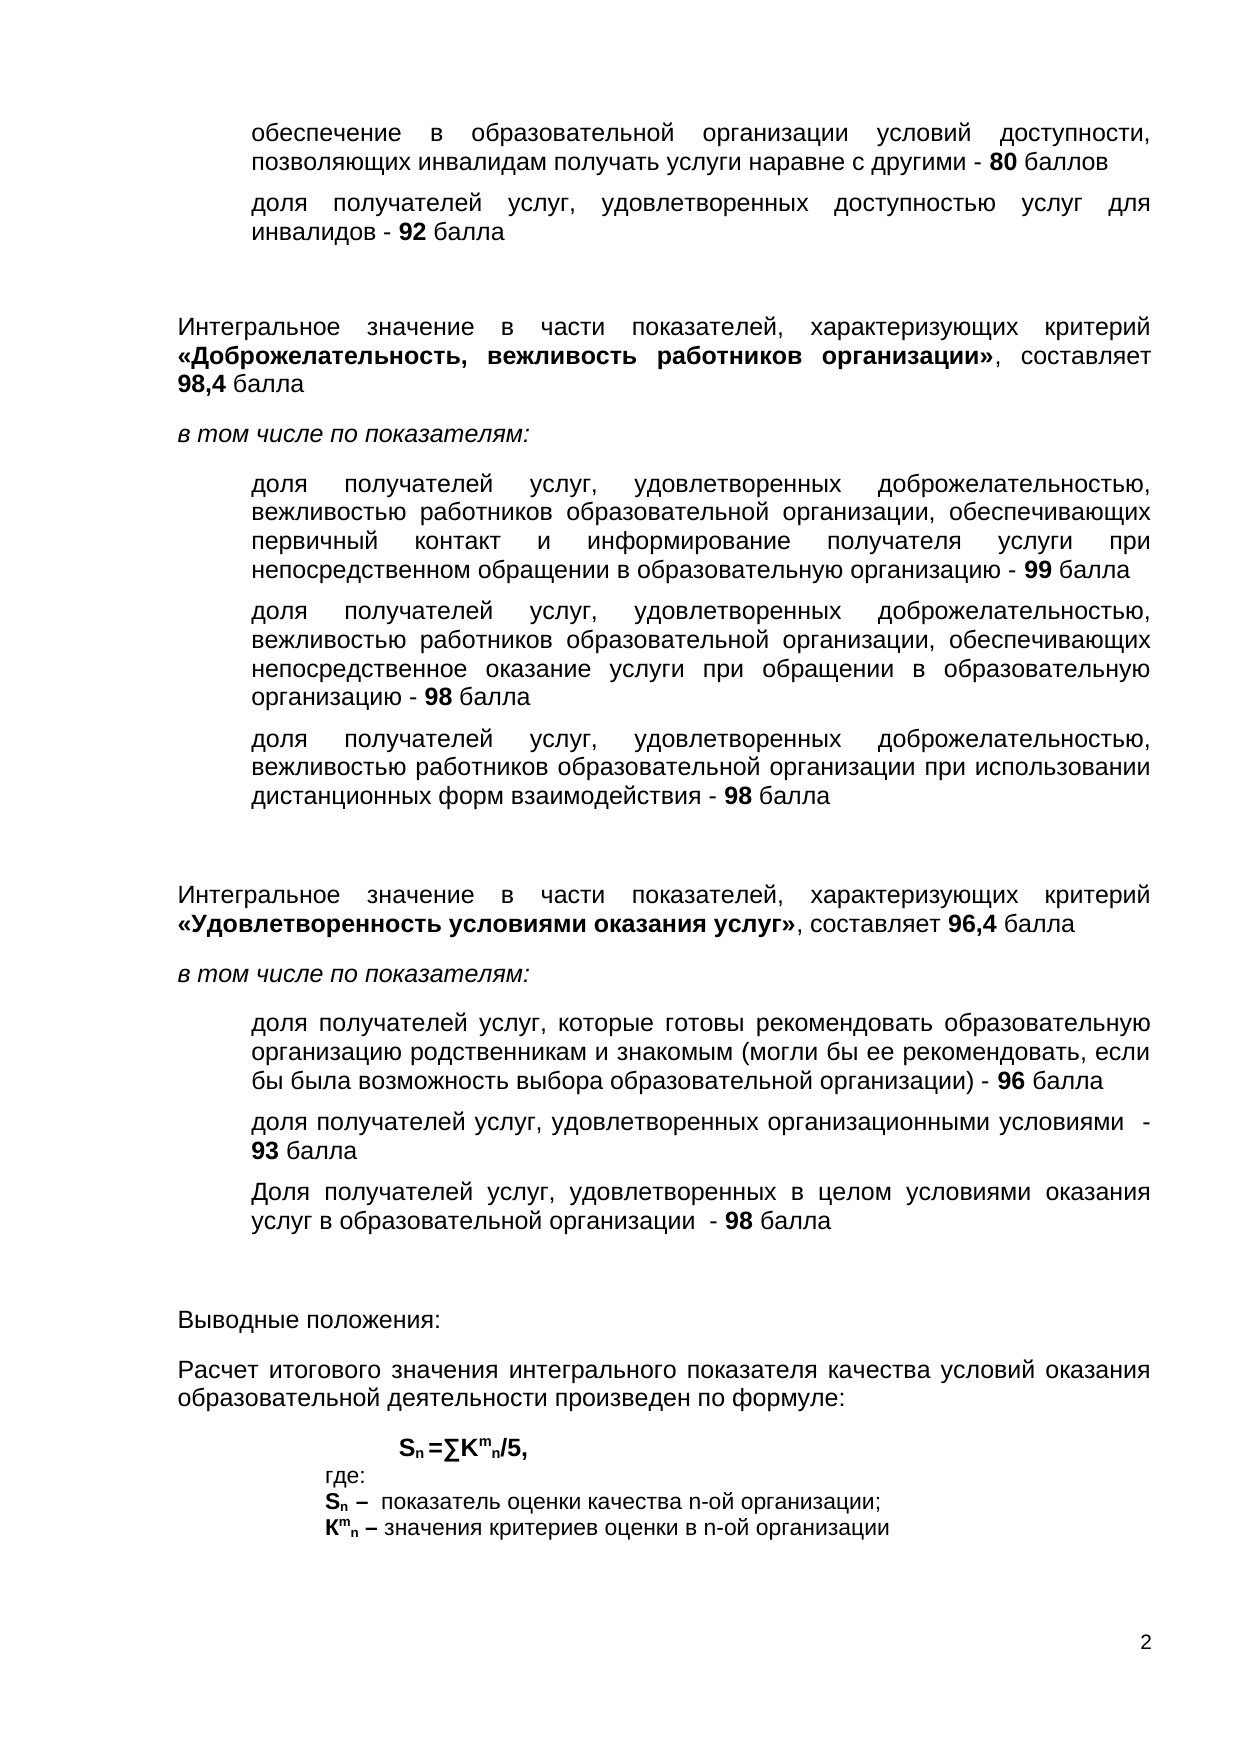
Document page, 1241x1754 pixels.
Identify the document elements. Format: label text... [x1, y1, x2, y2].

text Sn =∑Kmn/5, [398, 1433, 1152, 1462]
text Интегральное значение в части показателей, характеризующих критерий «Удовлетворенность условиями оказания услуг», составляет 96,4 балла [177, 880, 1152, 938]
text доля получателей услуг, которые готовы рекомендовать образовательную организацию родственникам и знакомым (могли бы ее рекомендовать, если бы была возможность выбора образовательной организации) - 96 балла [251, 1008, 1152, 1094]
text Интегральное значение в части показателей, характеризующих критерий «Доброжелательность, вежливость работников организации», составляет 98,4 балла [177, 312, 1152, 398]
text обеспечение в образовательной организации условий доступности, позволяющих инвалидам получать услуги наравне с другими - 80 баллов [251, 118, 1152, 176]
text в том числе по показателям: [177, 419, 1152, 448]
text в том числе по показателям: [177, 959, 1152, 987]
text доля получателей услуг, удовлетворенных организационными условиями - 93 балла [251, 1107, 1152, 1164]
text доля получателей услуг, удовлетворенных доброжелательностью, вежливостью работников образовательной организации, обеспечивающих непосредственное оказание услуги при обращении в образовательную организацию - 98 балла [251, 596, 1152, 711]
text доля получателей услуг, удовлетворенных доброжелательностью, вежливостью работников образовательной организации, обеспечивающих первичный контакт и информирование получателя услуги при непосредственном обращении в образовательную организацию - 99 балла [251, 468, 1152, 583]
text доля получателей услуг, удовлетворенных доброжелательностью, вежливостью работников образовательной организации при использовании дистанционных форм взаимодействия - 98 балла [251, 723, 1152, 810]
text Sn – показатель оценки качества n-ой организации; [325, 1488, 1152, 1514]
text Доля получателей услуг, удовлетворенных в целом условиями оказания услуг в образовательной организации - 98 балла [251, 1177, 1152, 1234]
text Выводные положения: [177, 1305, 1152, 1334]
text где: [325, 1462, 1152, 1488]
text Расчет итогового значения интегрального показателя качества условий оказания образовательной деятельности произведен по формуле: [177, 1354, 1152, 1412]
text доля получателей услуг, удовлетворенных доступностью услуг для инвалидов - 92 балла [251, 188, 1152, 246]
text Кmn – значения критериев оценки в n-ой организации [325, 1514, 1152, 1541]
